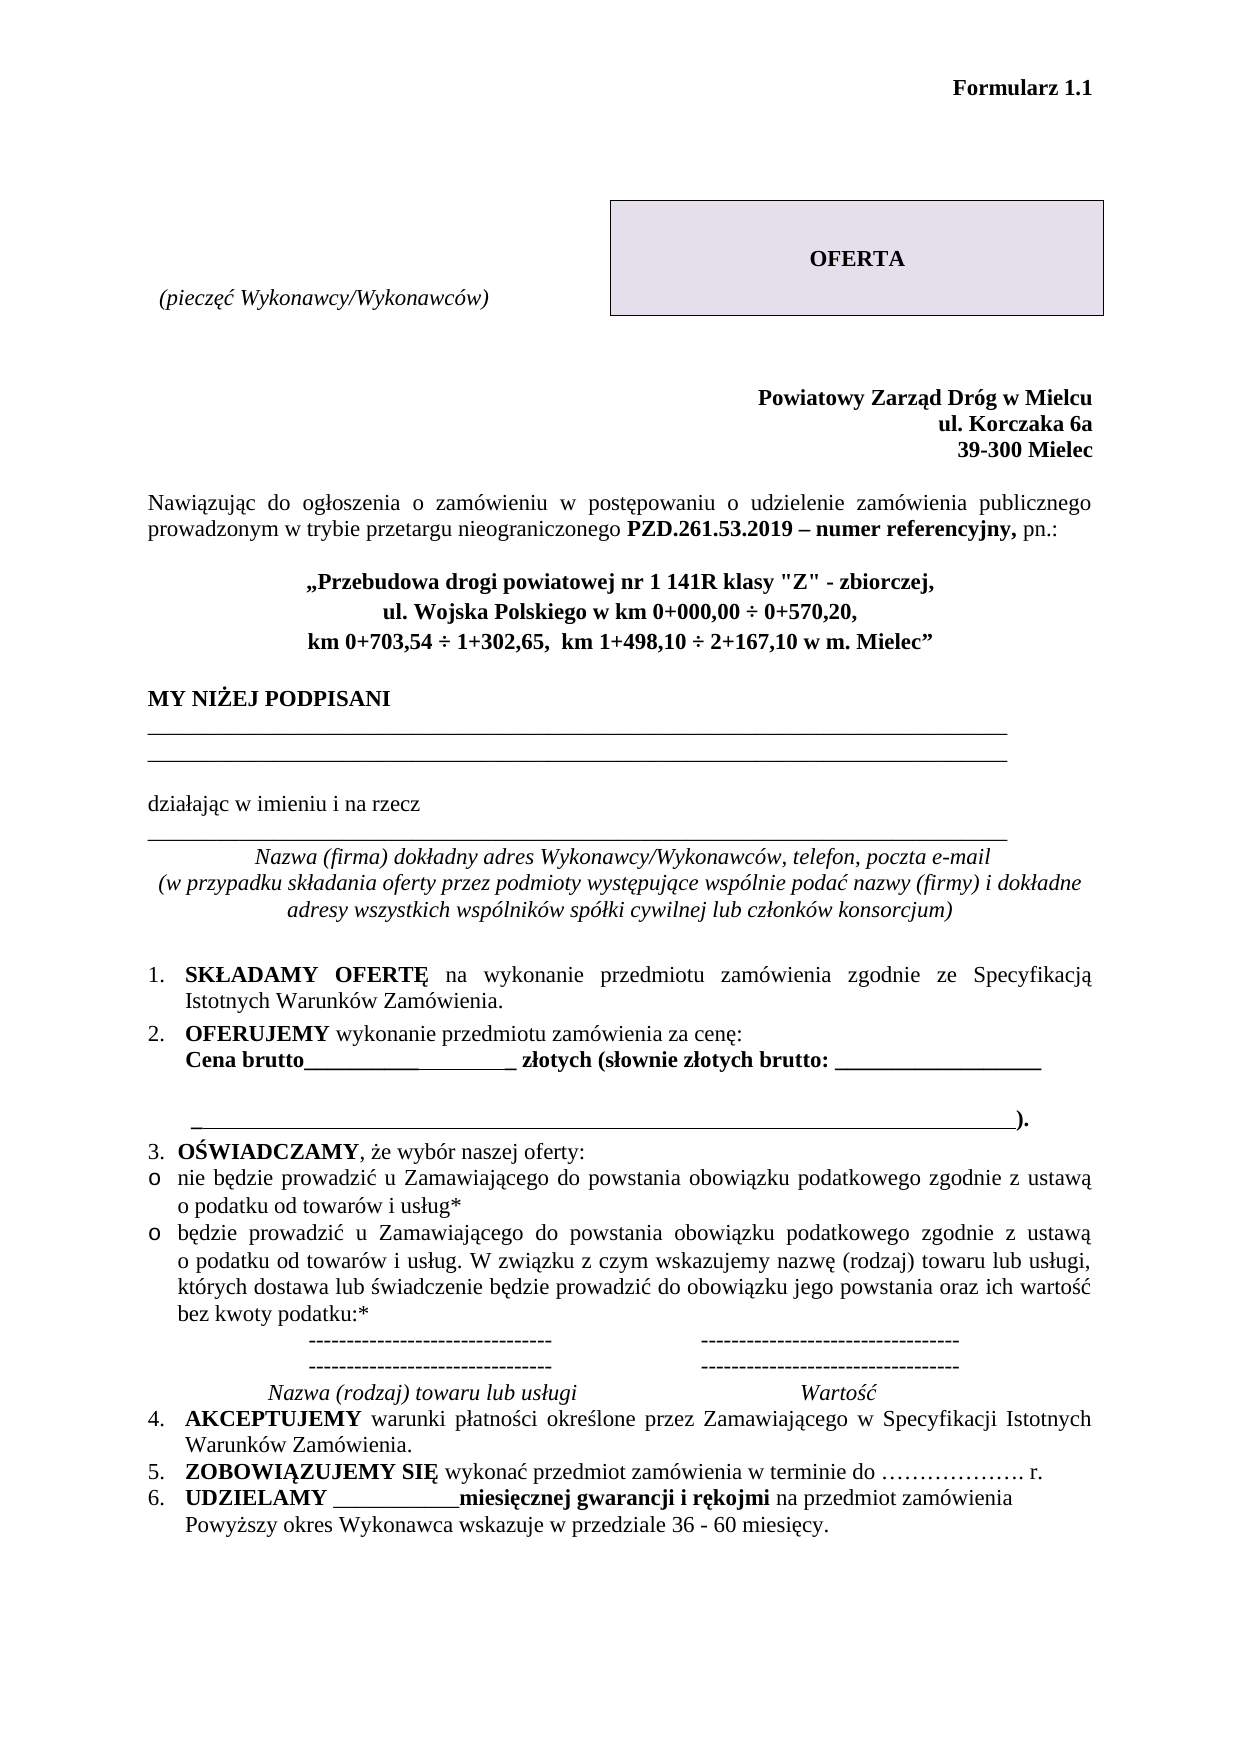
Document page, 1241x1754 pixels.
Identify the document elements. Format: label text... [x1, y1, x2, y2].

text ul. Korczaka 6a [148, 410, 1093, 436]
text Nazwa (rodzaj) towaru lub usługi Wartość [148, 1379, 1093, 1405]
text ul. Wojska Polskiego w km 0+000,00 ÷ 0+570,20, [148, 598, 1093, 624]
list OFERUJEMY wykonanie przedmiotu zamówienia za cenę: [148, 1020, 1093, 1046]
text MY NIŻEJ PODPISANI [148, 685, 1093, 711]
list OŚWIADCZAMY, że wybór naszej oferty: [148, 1138, 1093, 1164]
text -------------------------------- ---------------------------------- [177, 1352, 1093, 1379]
text km 0+703,54 ÷ 1+302,65, km 1+498,10 ÷ 2+167,10 w m. Mielec” [148, 628, 1093, 655]
text działając w imieniu i na rzecz [148, 790, 1093, 817]
text ___________________________________________________________________________ [148, 817, 1093, 843]
text -------------------------------- ---------------------------------- [177, 1326, 1093, 1352]
text ___________________________________________________________________________ [148, 738, 1093, 764]
table_header (pieczęć Wykonawcy/Wykonawców) [148, 200, 610, 315]
list UDZIELAMY ___________miesięcznej gwarancji i rękojmi na przedmiot zamówienia [148, 1484, 1093, 1511]
text (w przypadku składania oferty przez podmioty występujące wspólnie podać nazwy (firmy) i dokładne adresy wszystkich wspólników spółki cywilnej lub członków konsorcjum) [148, 869, 1093, 922]
text ___________________________________________________________________________ [148, 711, 1093, 738]
text _ ). [185, 1105, 1093, 1132]
list SKŁADAMY OFERTĘ na wykonanie przedmiotu zamówienia zgodnie ze Specyfikacją Istotnych Warunków Zamówienia. [148, 961, 1093, 1014]
text Cena brutto__________ _ złotych (słownie złotych brutto: __________________ [185, 1046, 1093, 1073]
list AKCEPTUJEMY warunki płatności określone przez Zamawiającego w Specyfikacji Istotnych Warunków Zamówienia. [148, 1405, 1093, 1458]
list ZOBOWIĄZUJEMY SIĘ wykonać przedmiot zamówienia w terminie do ………………. r. [148, 1458, 1093, 1484]
text Powyższy okres Wykonawca wskazuje w przedziale 36 - 60 miesięcy. [185, 1511, 1093, 1537]
text 39-300 Mielec [148, 436, 1093, 463]
text Powiatowy Zarząd Dróg w Mielcu [148, 383, 1093, 410]
text Nawiązując do ogłoszenia o zamówieniu w postępowaniu o udzielenie zamówienia publicznego prowadzonym w trybie przetargu nieograniczonego PZD.261.53.2019 – numer referencyjny, pn.: [148, 489, 1093, 542]
text „Przebudowa drogi powiatowej nr 1 141R klasy "Z" - zbiorczej, [148, 568, 1093, 594]
text Nazwa (firma) dokładny adres Wykonawcy/Wykonawców, telefon, poczta e-mail [148, 843, 1093, 869]
list nie będzie prowadzić u Zamawiającego do powstania obowiązku podatkowego zgodnie z ustawą o podatku od towarów i usług* [148, 1164, 1093, 1219]
list będzie prowadzić u Zamawiającego do powstania obowiązku podatkowego zgodnie z ustawą o podatku od towarów i usług. W związku z czym wskazujemy nazwę (rodzaj) towaru lub usługi, których dostawa lub świadczenie będzie prowadzić do obowiązku jego powstania oraz ich wartość bez kwoty podatku:* [148, 1219, 1093, 1326]
table_header OFERTA [611, 201, 1103, 315]
